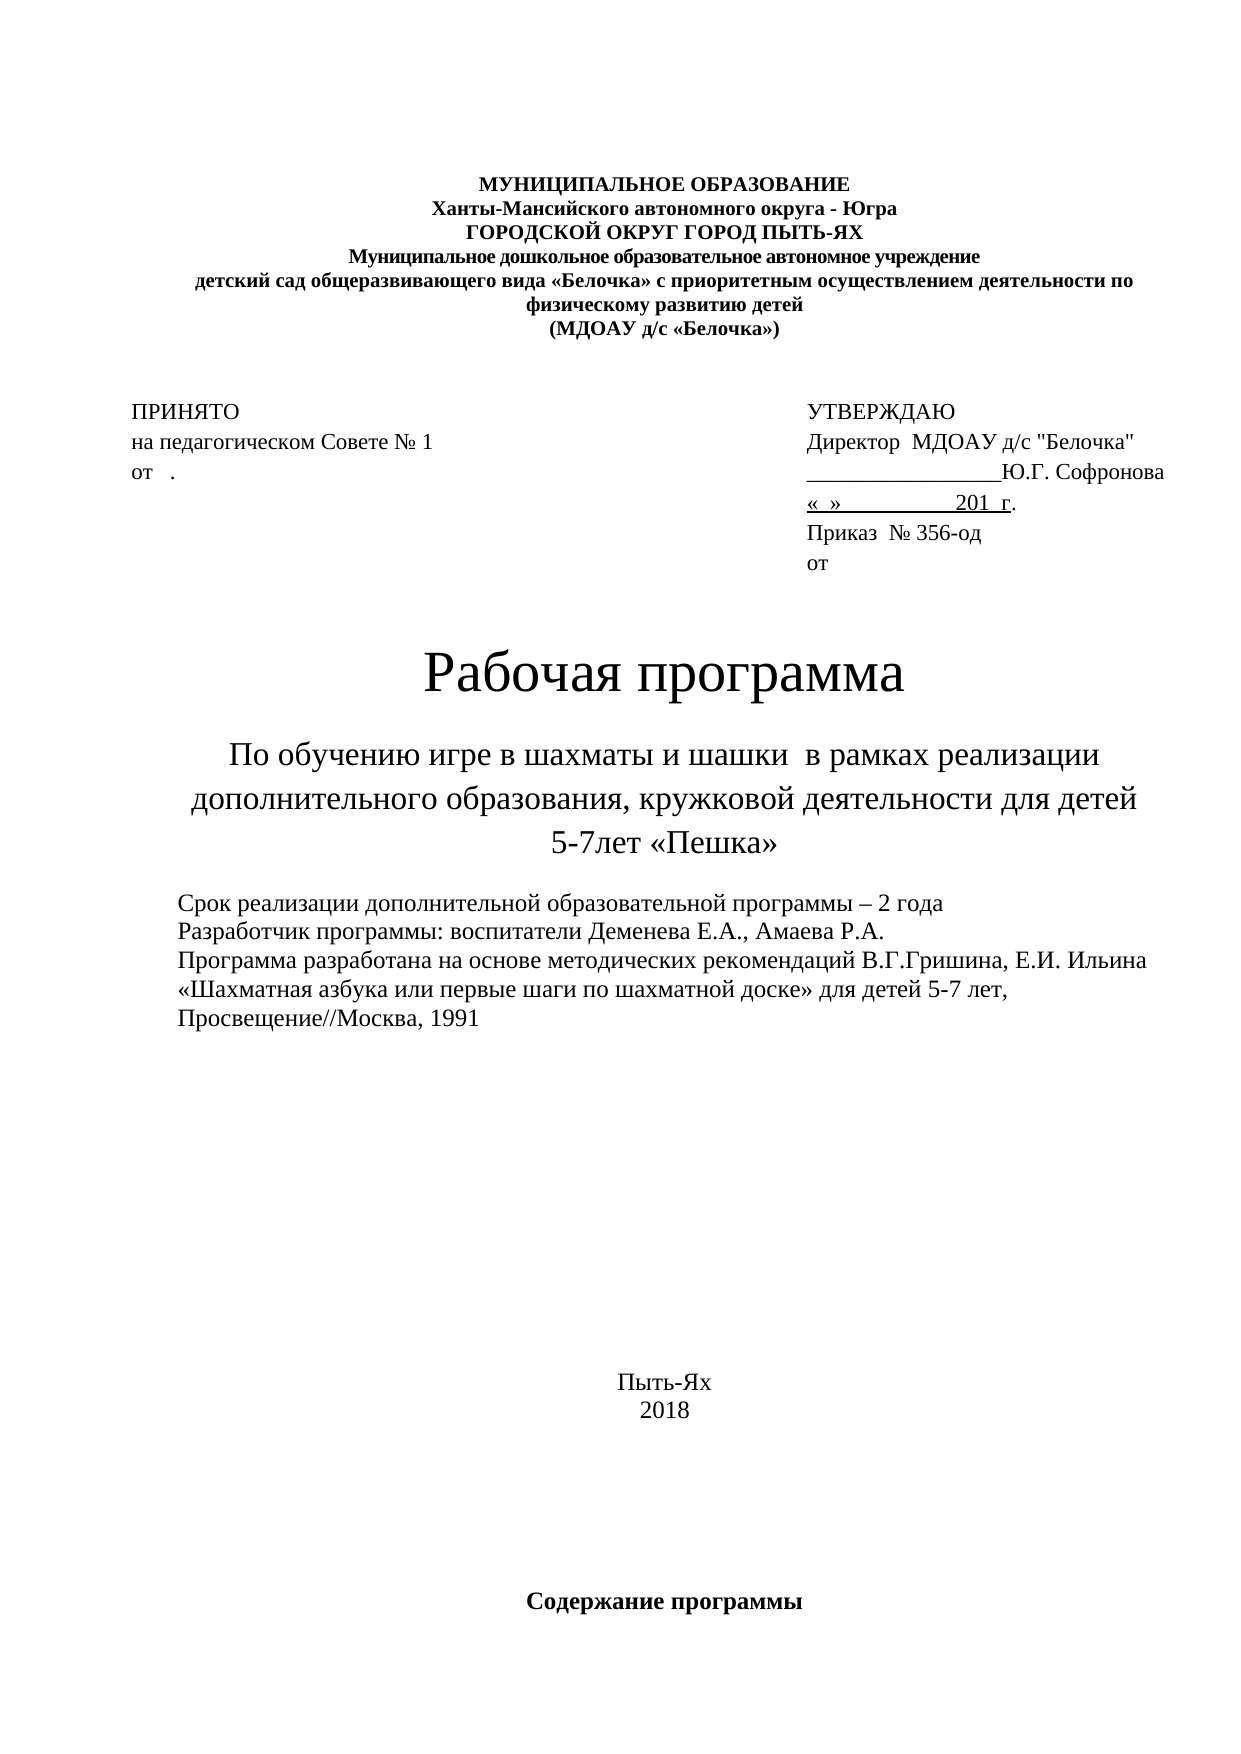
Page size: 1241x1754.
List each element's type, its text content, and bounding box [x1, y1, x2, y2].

text детский сад общеразвивающего вида «Белочка» с приоритетным осуществлением деятельности по физическому развитию детей [177, 268, 1152, 316]
text По обучению игре в шахматы и шашки в рамках реализации дополнительного образования, кружковой деятельности для детей 5-7лет «Пешка» [177, 734, 1152, 861]
table_header УТВЕРЖДАЮ [795, 398, 1209, 428]
text Рабочая программа [177, 637, 1152, 704]
text (МДОАУ д/с «Белочка») [177, 316, 1152, 340]
text Пыть-Ях [177, 1367, 1152, 1396]
text Программа разработана на основе методических рекомендаций В.Г.Гришина, Е.И. Ильина «Шахматная азбука или первые шаги по шахматной доске» для детей 5-7 лет, Просвещение//Москва, 1991 [177, 945, 1152, 1031]
text 2018 [177, 1396, 1152, 1424]
text Муниципальное дошкольное образовательное автономное учреждение [177, 244, 1152, 268]
text ГОРОДСКОЙ ОКРУГ ГОРОД ПЫТЬ-ЯХ [177, 220, 1152, 244]
text Срок реализации дополнительной образовательной программы – 2 года [177, 888, 1152, 916]
text МУНИЦИПАЛЬНОЕ ОБРАЗОВАНИЕ [177, 172, 1152, 196]
text Разработчик программы: воспитатели Деменева Е.А., Амаева Р.А. [177, 916, 1152, 945]
text Ханты-Мансийского автономного округа - Югра [177, 196, 1152, 220]
text Содержание программы [177, 1586, 1152, 1614]
table_cell на педагогическом Совете № 1 [120, 428, 795, 458]
table_cell _________________Ю.Г. Софронова « » 201 г. Приказ № 356-од от [795, 458, 1209, 579]
table_cell Директор МДОАУ д/с "Белочка" [795, 428, 1209, 458]
table_header ПРИНЯТО [120, 398, 795, 428]
table_cell от . [120, 458, 795, 579]
